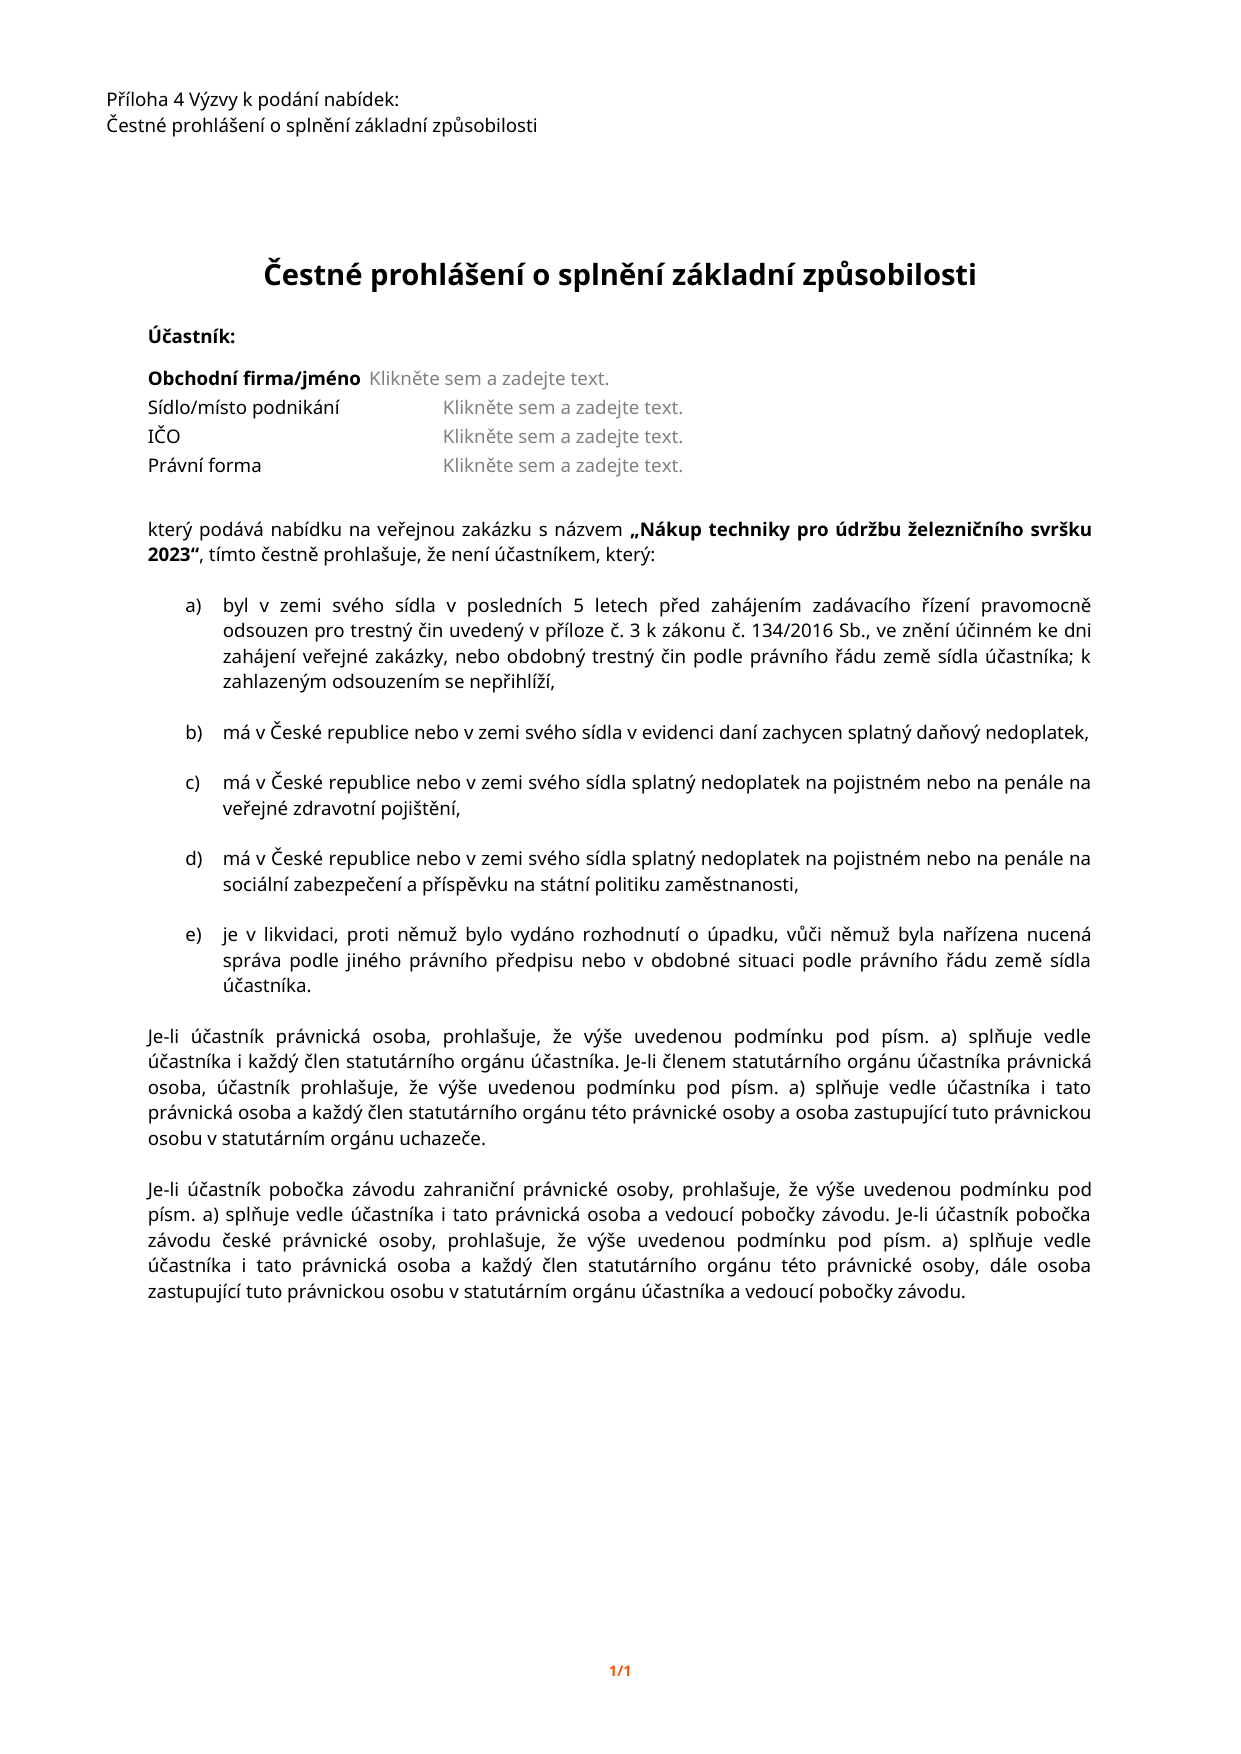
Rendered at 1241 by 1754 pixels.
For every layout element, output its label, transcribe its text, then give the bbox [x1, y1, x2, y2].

list má v České republice nebo v zemi svého sídla splatný nedoplatek na pojistném nebo na penále na veřejné zdravotní pojištění, [185, 769, 1093, 821]
list byl v zemi svého sídla v posledních 5 letech před zahájením zadávacího řízení pravomocně odsouzen pro trestný čin uvedený v příloze č. 3 k zákonu č. 134/2016 Sb., ve znění účinném ke dni zahájení veřejné zakázky, nebo obdobný trestný čin podle právního řádu země sídla účastníka; k zahlazeným odsouzením se nepřihlíží, [185, 592, 1093, 694]
list je v likvidaci, proti němuž bylo vydáno rozhodnutí o úpadku, vůči němuž byla nařízena nucená správa podle jiného právního předpisu nebo v obdobné situaci podle právního řádu země sídla účastníka. [185, 922, 1093, 998]
text který podává nabídku na veřejnou zakázku s názvem „Nákup techniky pro údržbu železničního svršku 2023“, tímto čestně prohlašuje, že není účastníkem, který: [148, 516, 1093, 567]
title Čestné prohlášení o splnění základní způsobilosti [148, 254, 1093, 293]
text Je-li účastník právnická osoba, prohlašuje, že výše uvedenou podmínku pod písm. a) splňuje vedle účastníka i každý člen statutárního orgánu účastníka. Je-li členem statutárního orgánu účastníka právnická osoba, účastník prohlašuje, že výše uvedenou podmínku pod písm. a) splňuje vedle účastníka i tato právnická osoba a každý člen statutárního orgánu této právnické osoby a osoba zastupující tuto právnickou osobu v statutárním orgánu uchazeče. [148, 1023, 1093, 1151]
list má v České republice nebo v zemi svého sídla splatný nedoplatek na pojistném nebo na penále na sociální zabezpečení a příspěvku na státní politiku zaměstnanosti, [185, 846, 1093, 897]
text Účastník: [148, 318, 1093, 349]
text IČO [148, 420, 1093, 449]
text Je-li účastník pobočka závodu zahraniční právnické osoby, prohlašuje, že výše uvedenou podmínku pod písm. a) splňuje vedle účastníka i tato právnická osoba a vedoucí pobočky závodu. Je-li účastník pobočka závodu české právnické osoby, prohlašuje, že výše uvedenou podmínku pod písm. a) splňuje vedle účastníka i tato právnická osoba a každý člen statutárního orgánu této právnické osoby, dále osoba zastupující tuto právnickou osobu v statutárním orgánu účastníka a vedoucí pobočky závodu. [148, 1176, 1093, 1304]
list má v České republice nebo v zemi svého sídla v evidenci daní zachycen splatný daňový nedoplatek, [185, 719, 1093, 744]
text Právní forma [148, 449, 1093, 478]
text Sídlo/místo podnikání [148, 391, 1093, 420]
text Obchodní firma/jméno [148, 362, 1093, 391]
